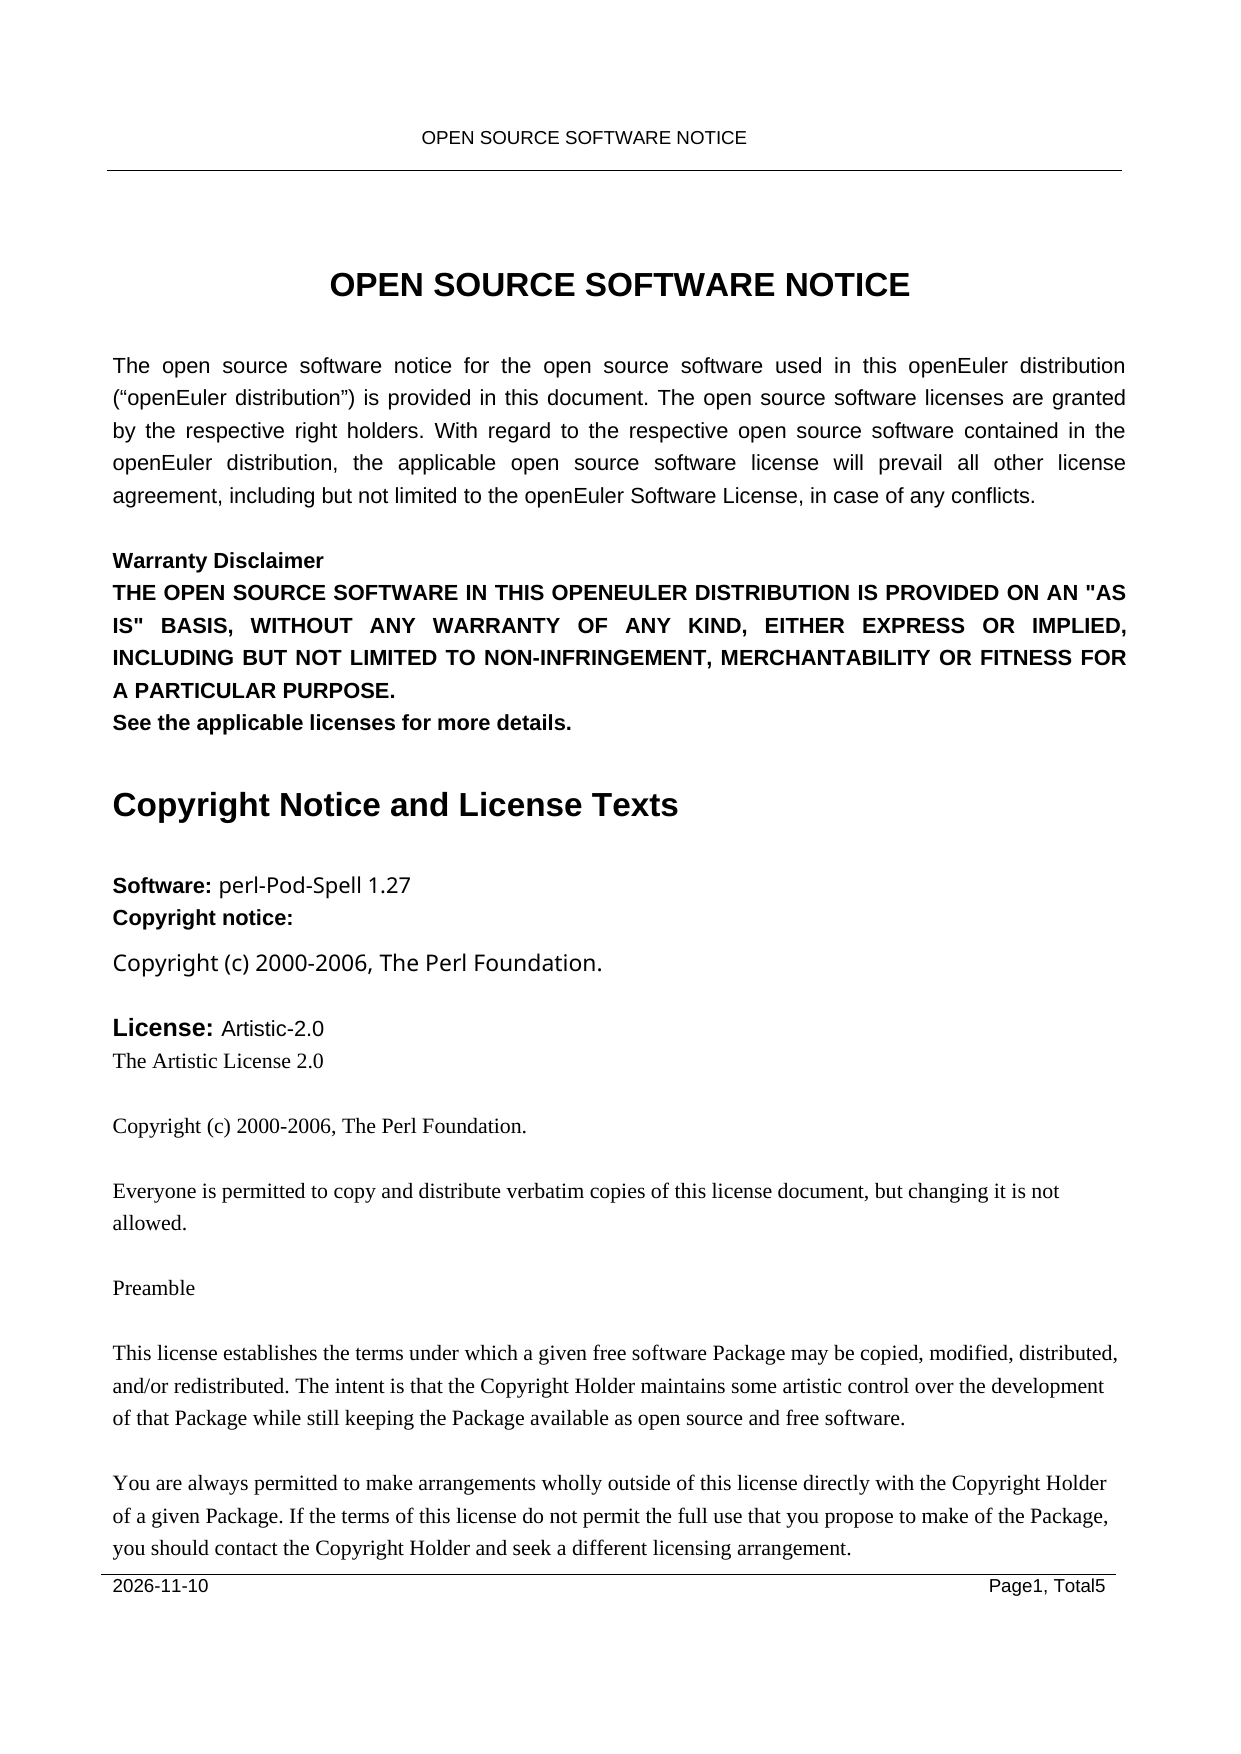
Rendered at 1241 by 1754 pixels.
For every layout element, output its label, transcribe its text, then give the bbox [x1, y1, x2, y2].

text Copyright (c) 2000-2006, The Perl Foundation. [112, 947, 1128, 1012]
text Copyright notice: [112, 901, 1128, 934]
title Software: perl-Pod-Spell 1.27 [112, 869, 1128, 901]
text Copyright Notice and License Texts [112, 771, 1128, 836]
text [112, 1044, 1128, 1564]
text THE OPEN SOURCE SOFTWARE IN THIS OPENEULER DISTRIBUTION IS PROVIDED ON AN "AS IS" BASIS, WITHOUT ANY WARRANTY OF ANY KIND, EITHER EXPRESS OR IMPLIED, INCLUDING BUT NOT LIMITED TO NON-INFRINGEMENT, MERCHANTABILITY OR FITNESS FOR A PARTICULAR PURPOSE. See the applicable licenses for more details. [112, 576, 1128, 739]
text License: Artistic-2.0 [112, 1012, 1128, 1044]
text OPEN SOURCE SOFTWARE NOTICE [112, 251, 1128, 316]
text The open source software notice for the open source software used in this openEuler distribution (“openEuler distribution”) is provided in this document. The open source software licenses are granted by the respective right holders. With regard to the respective open source software contained in the openEuler distribution, the applicable open source software license will prevail all other license agreement, including but not limited to the openEuler Software License, in case of any conflicts. [112, 349, 1128, 511]
text Warranty Disclaimer [112, 544, 1128, 576]
